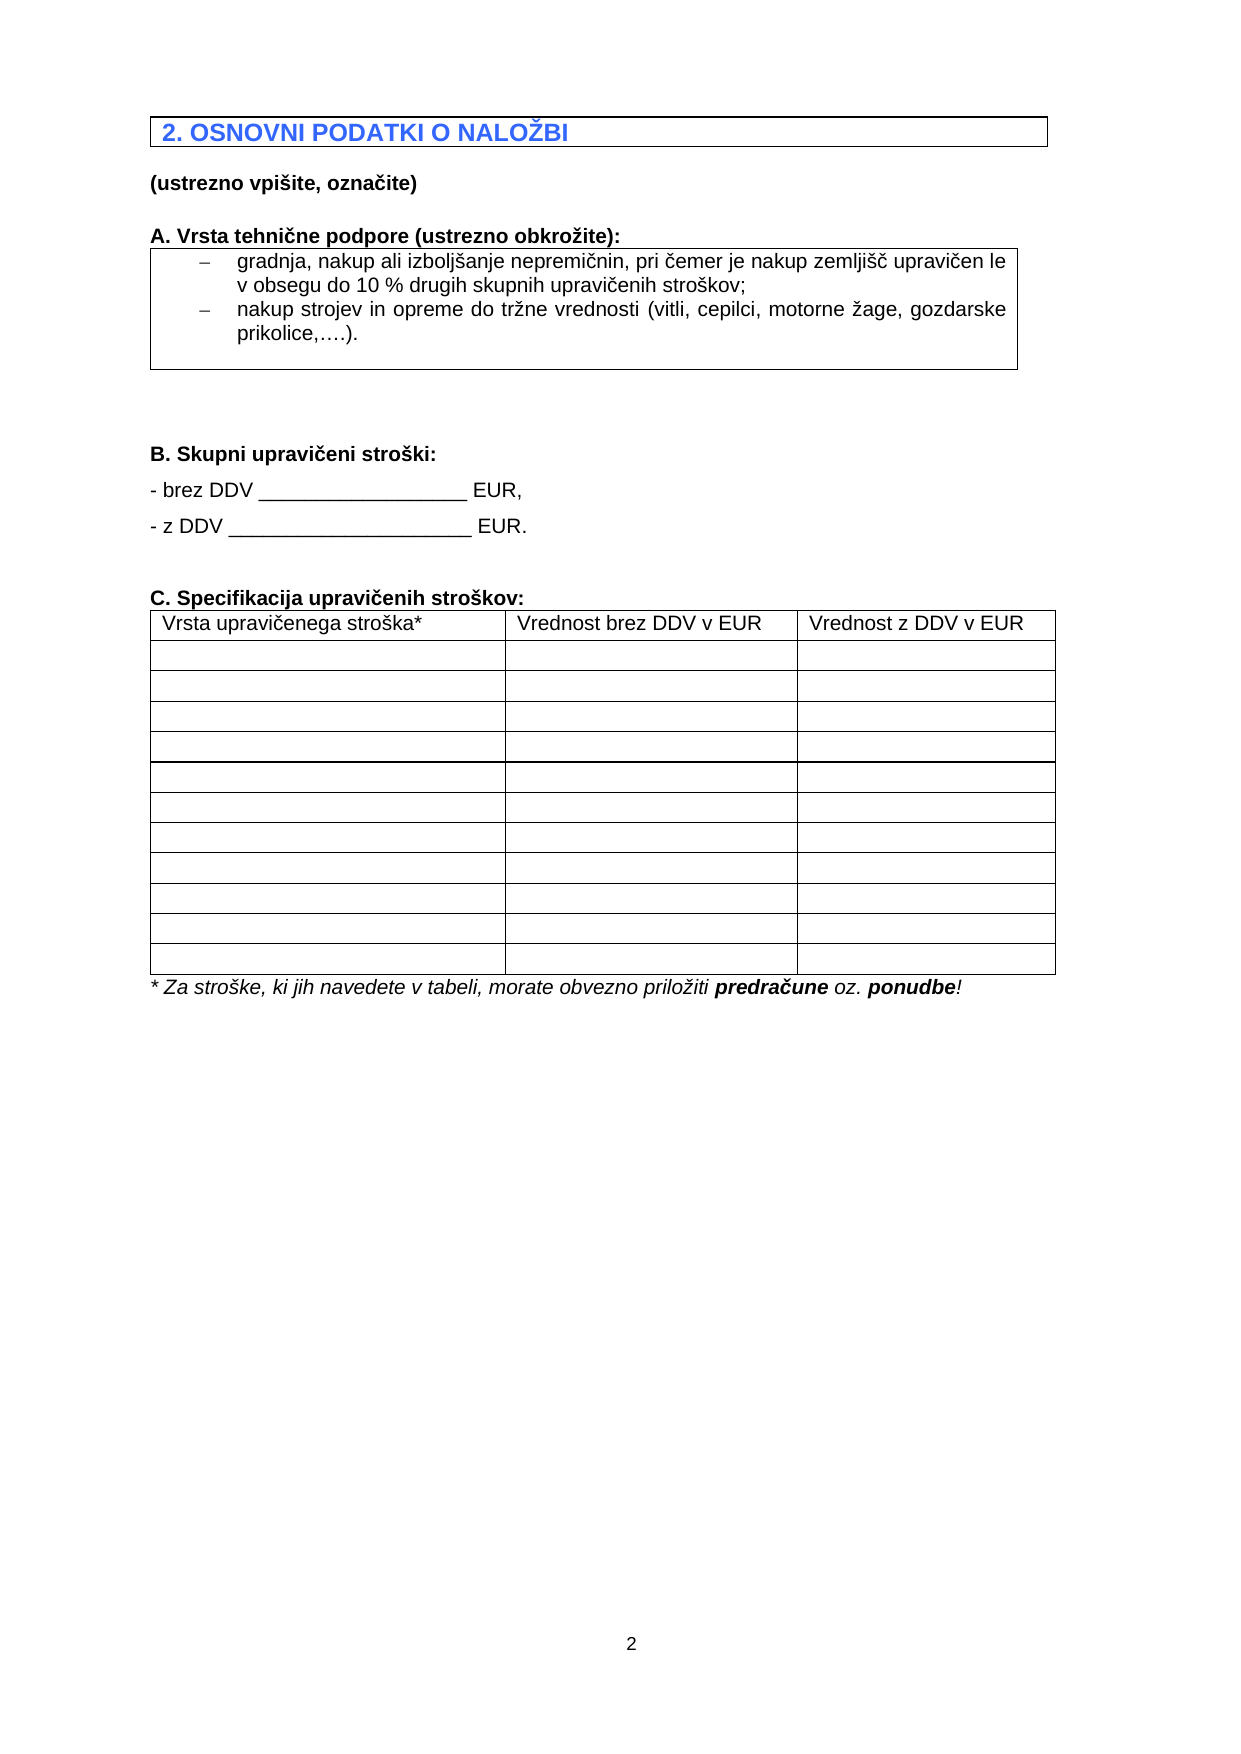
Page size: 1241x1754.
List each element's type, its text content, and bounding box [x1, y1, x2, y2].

table_cell [798, 671, 1055, 701]
table_cell [798, 702, 1055, 731]
table_cell [151, 641, 505, 670]
table_cell [798, 914, 1055, 943]
table_cell [151, 702, 505, 731]
text A. Vrsta tehnične podpore (ustrezno obkrožite): [150, 224, 1090, 248]
table_cell [798, 823, 1055, 852]
table_cell [506, 641, 797, 670]
table_cell [506, 763, 797, 792]
table_cell [151, 914, 505, 943]
table_cell [798, 944, 1055, 973]
table_cell [506, 914, 797, 943]
text - brez DDV __________________ EUR, [150, 478, 1090, 502]
table_cell [798, 884, 1055, 913]
table_cell [151, 884, 505, 913]
table_cell [798, 763, 1055, 792]
table_cell [506, 702, 797, 731]
table_cell [151, 763, 505, 792]
table_cell [506, 793, 797, 822]
table_cell [151, 823, 505, 852]
table_cell [506, 884, 797, 913]
table_cell [151, 793, 505, 822]
table_cell [506, 944, 797, 973]
text * Za stroške, ki jih navedete v tabeli, morate obvezno priložiti predračune oz. ponudbe! [150, 974, 1090, 998]
text C. Specifikacija upravičenih stroškov: [150, 586, 1090, 610]
table_header Vrednost brez DDV v EUR [506, 611, 797, 640]
text - z DDV _____________________ EUR. [150, 514, 1090, 538]
table_cell [798, 641, 1055, 670]
table_cell [151, 853, 505, 883]
table_cell [506, 732, 797, 761]
table_header gradnja, nakup ali izboljšanje nepremičnin, pri čemer je nakup zemljišč upravičen le v obsegu do 10 % drugih skupnih upravičenih stroškov; nakup strojev in opreme do tržne vrednosti (vitli, cepilci, motorne žage, gozdarske prikolice,….). [151, 249, 1017, 369]
table_cell [151, 732, 505, 761]
table_cell [798, 793, 1055, 822]
table_cell [798, 732, 1055, 761]
table_header Vrsta upravičenega stroška* [151, 611, 505, 640]
table_cell [506, 823, 797, 852]
text (ustrezno vpišite, označite) [150, 171, 1090, 195]
table_header Vrednost z DDV v EUR [798, 611, 1055, 640]
table_cell [506, 671, 797, 701]
table_cell [506, 853, 797, 883]
table_cell [151, 944, 505, 973]
table_header 2. OSNOVNI PODATKI O NALOŽBI [151, 118, 1047, 146]
text B. Skupni upravičeni stroški: [150, 442, 1090, 466]
table_cell [151, 671, 505, 701]
table_cell [798, 853, 1055, 883]
